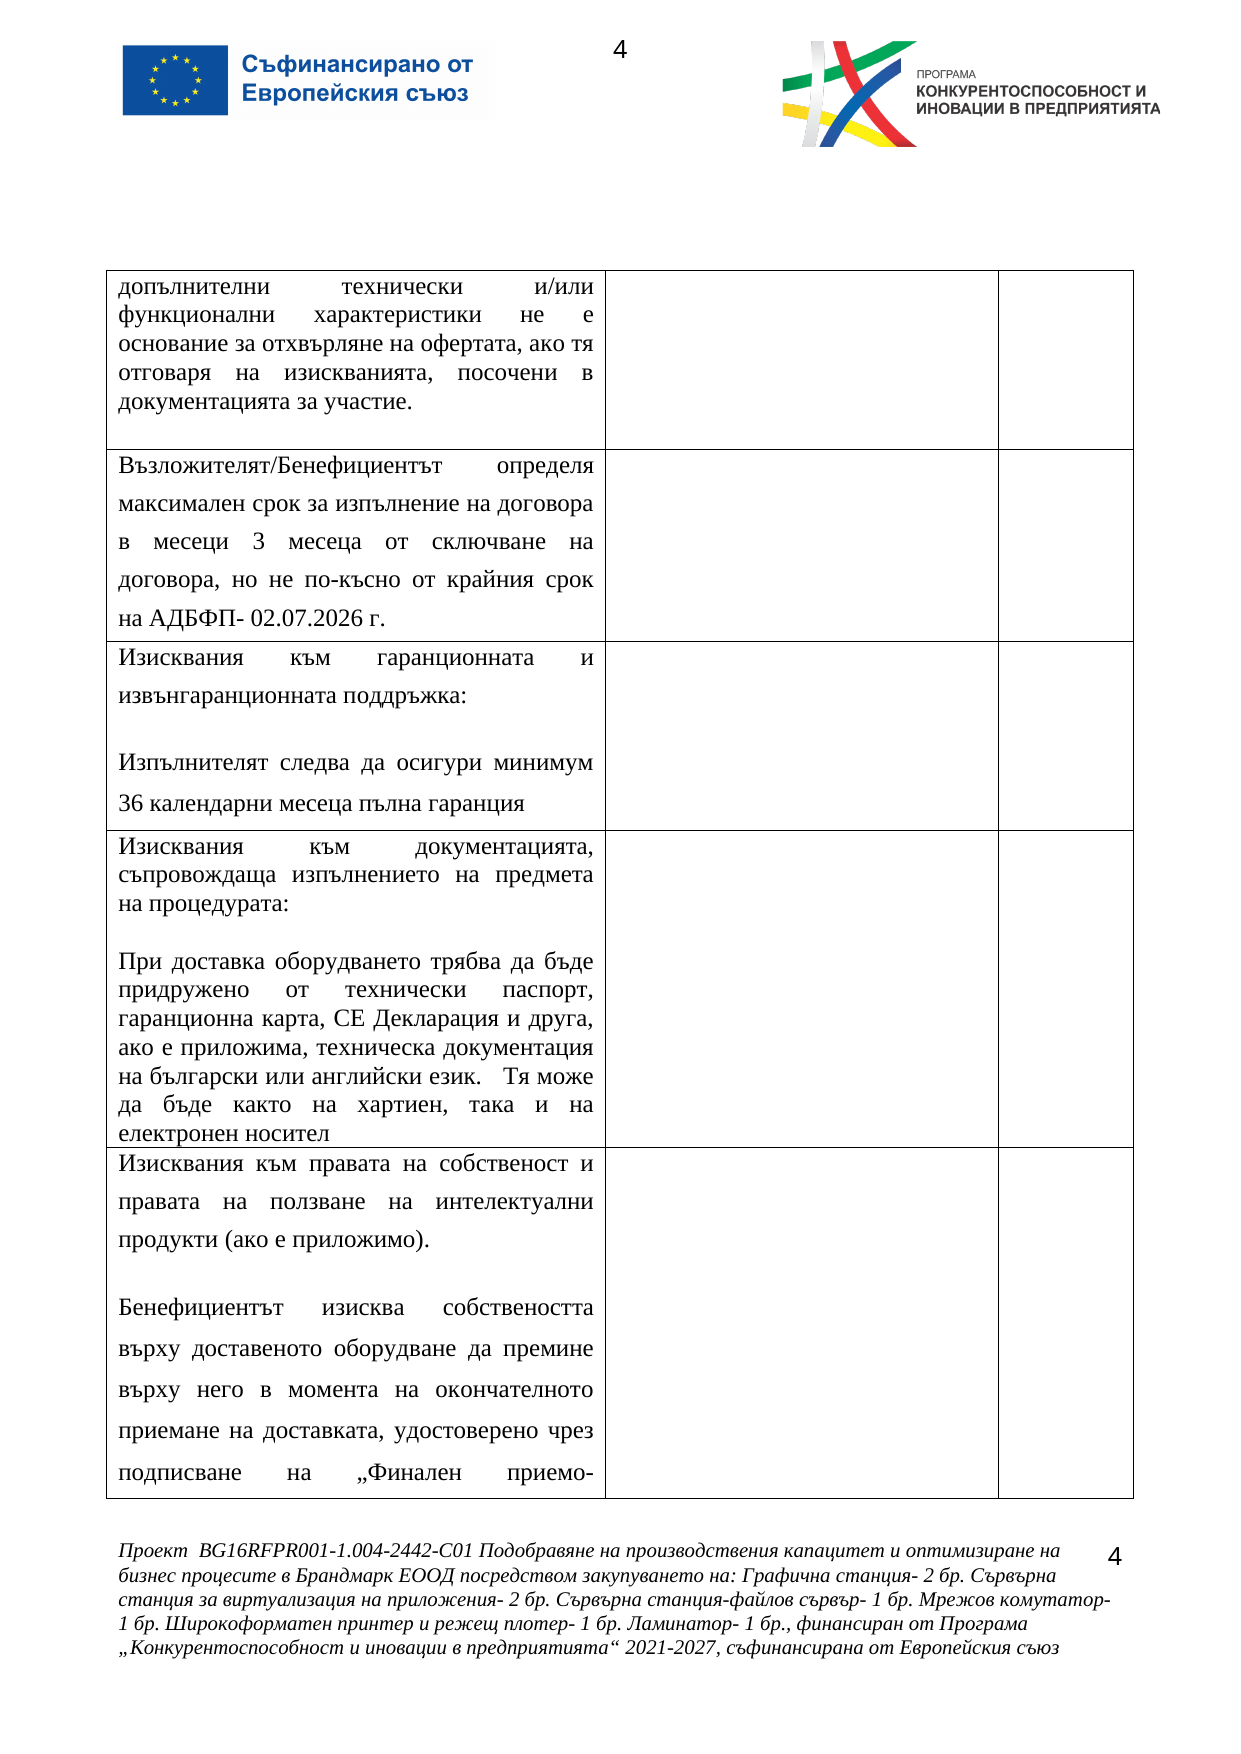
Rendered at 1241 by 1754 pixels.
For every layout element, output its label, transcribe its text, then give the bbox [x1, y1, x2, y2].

picture [782, 41, 1161, 147]
table_cell [606, 271, 998, 449]
table_cell [606, 450, 998, 641]
table_cell Изисквания към гаранционната и извънгаранционната поддръжка: Изпълнителят следва да осигури минимум 36 календарни месеца пълна гаранция [107, 642, 605, 830]
table_cell Изисквания към документацията, съпровождаща изпълнението на предмета на процедурата: При доставка оборудването трябва да бъде придружено от технически паспорт, гаранционна карта, CE Декларация и друга, ако е приложима, техническа документация на български или английски език. Тя може да бъде както на хартиен, така и на електронен носител [107, 831, 605, 1147]
table_cell [606, 831, 998, 1147]
table_cell Възложителят/Бенефициентът определя максимален срок за изпълнение на договора в месеци 3 месеца от сключване на договора, но не по-късно от крайния срок на АДБФП- 02.07.2026 г. [107, 450, 605, 641]
picture [118, 41, 496, 120]
table_cell [999, 1148, 1133, 1498]
table_cell [999, 271, 1133, 449]
table_cell [999, 642, 1133, 830]
table_cell [606, 1148, 998, 1498]
table_cell [606, 642, 998, 830]
table_cell [999, 831, 1133, 1147]
table_cell [999, 450, 1133, 641]
